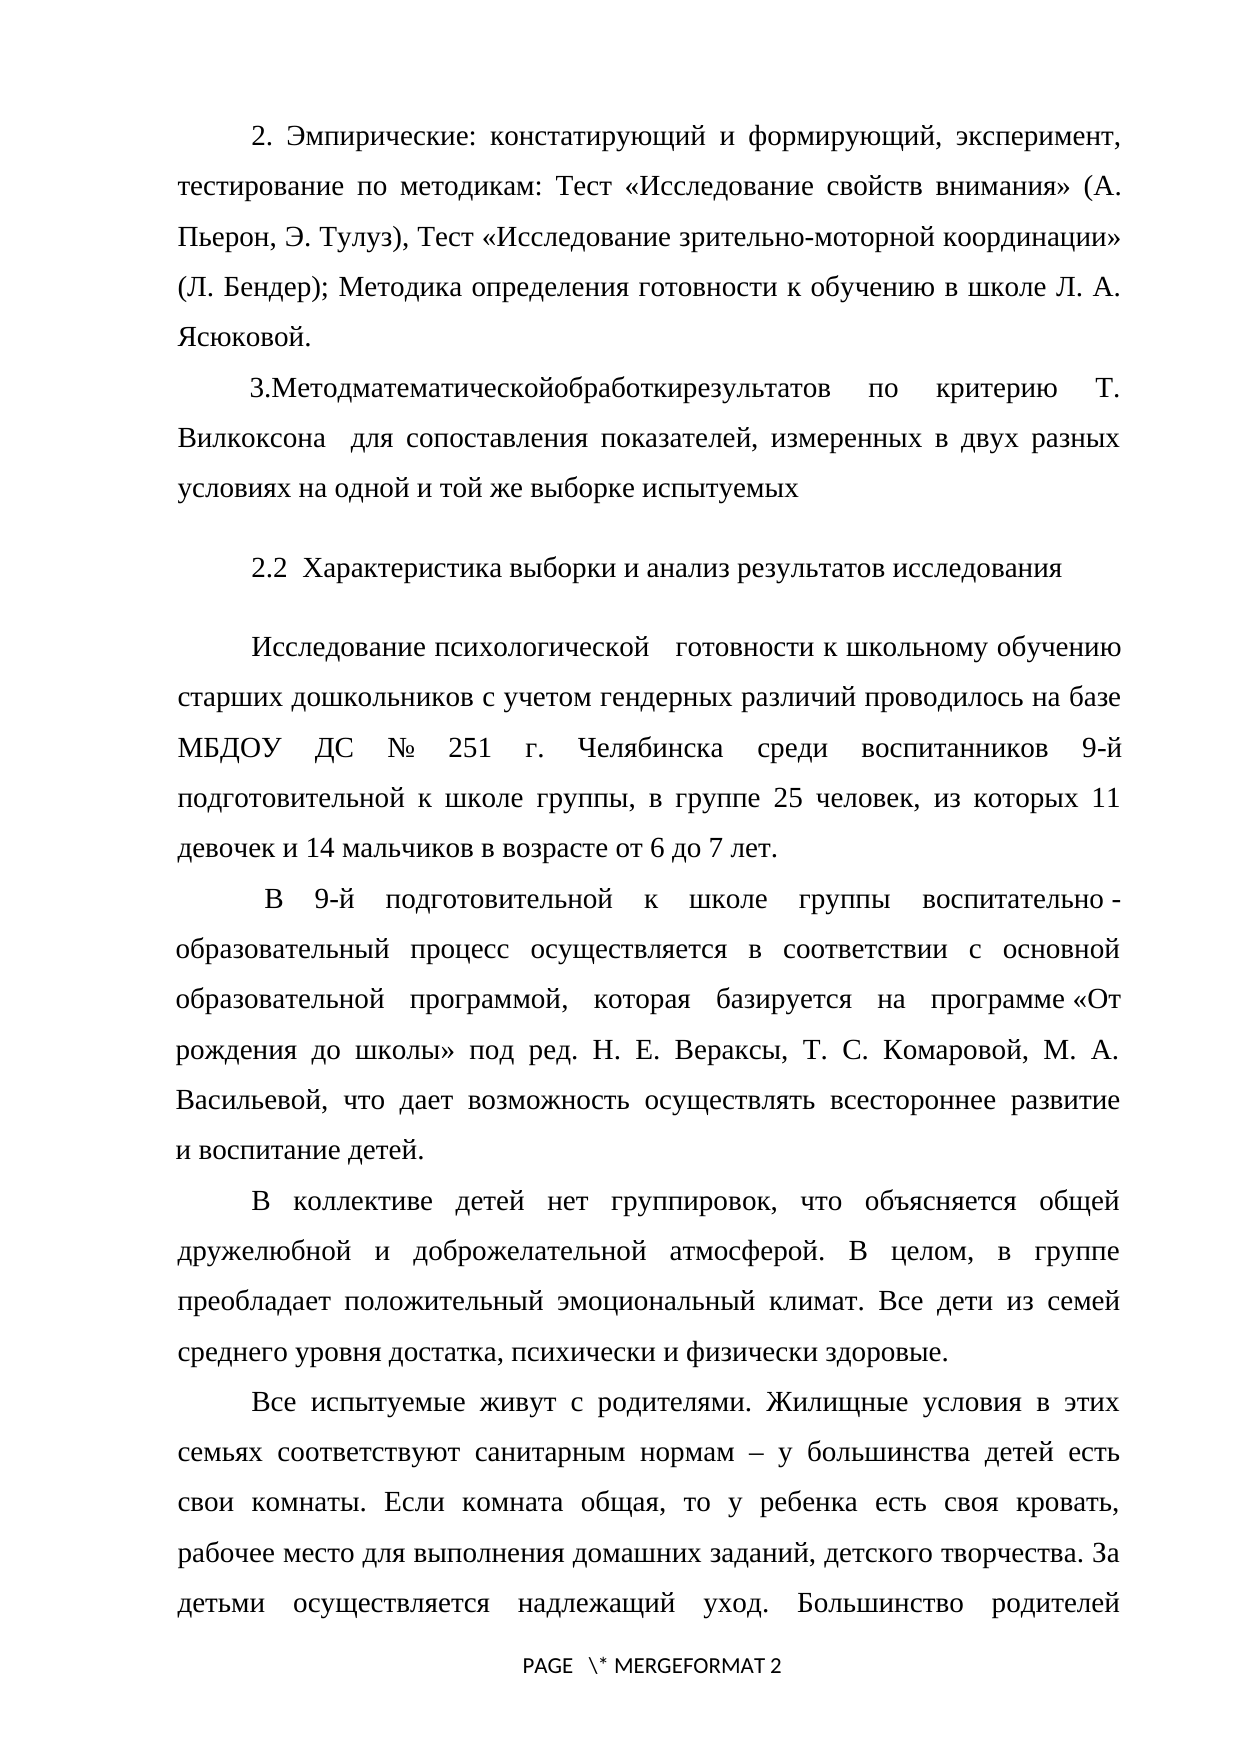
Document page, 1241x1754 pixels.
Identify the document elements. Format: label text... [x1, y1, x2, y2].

text Исследование психологической готовности к школьному обучению старших дошкольников с учетом гендерных различий проводилось на базе МБДОУ ДС № 251 г. Челябинска среди воспитанников 9-й подготовительной к школе группы, в группе 25 человек, из которых 11 девочек и 14 мальчиков в возрасте от 6 до 7 лет. [177, 629, 1122, 864]
text 2. Эмпирические: констатирующий и формирующий, эксперимент, тестирование по методикам: Тест «Исследование свойств внимания» (А. Пьерон, Э. Тулуз), Тест «Исследование зрительно-моторной координации» (Л. Бендер); Методика определения готовности к обучению в школе Л. А. Ясюковой. [177, 118, 1122, 353]
text 3.Методматематическойобработкирезультатов по критерию Т. Вилкоксона для сопоставления показателей, измеренных в двух разных условиях на одной и той же выборке испытуемых [177, 370, 1121, 504]
text 2.2 Характеристика выборки и анализ результатов исследования [177, 550, 1122, 583]
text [177, 1384, 1121, 1619]
text В коллективе детей нет группировок, что объясняется общей дружелюбной и доброжелательной атмосферой. В целом, в группе преобладает положительный эмоциональный климат. Все дети из семей среднего уровня достатка, психически и физически здоровые. [177, 1183, 1121, 1367]
text В 9-й подготовительной к школе группы воспитательно - образовательный процесс осуществляется в соответствии с основной образовательной программой, которая базируется на программе «От рождения до школы» под ред. Н. Е. Вераксы, Т. С. Комаровой, М. А. Васильевой, что дает возможность осуществлять всестороннее развитие и воспитание детей. [175, 881, 1121, 1166]
